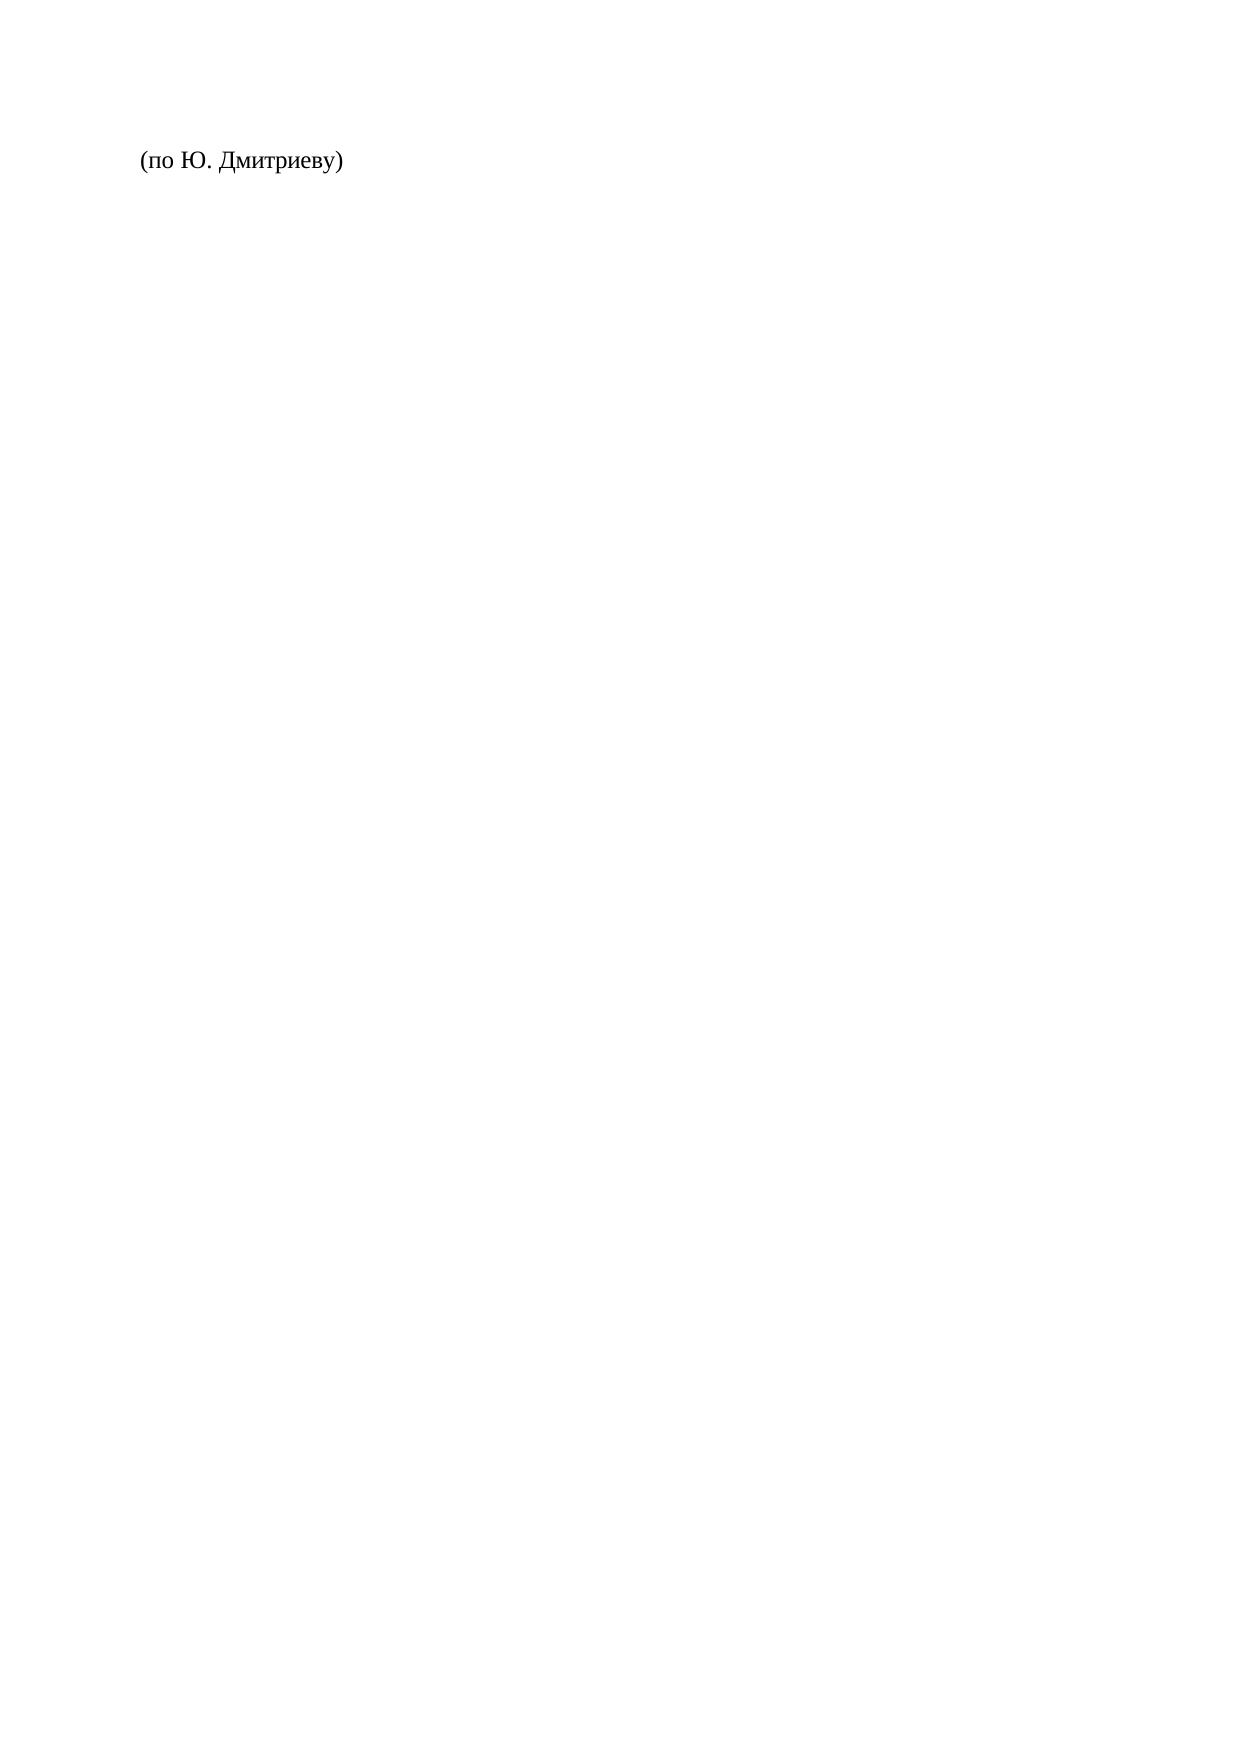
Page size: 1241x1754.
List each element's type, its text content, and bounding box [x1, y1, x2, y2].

text (по Ю. Дмитриеву) [140, 145, 1146, 174]
